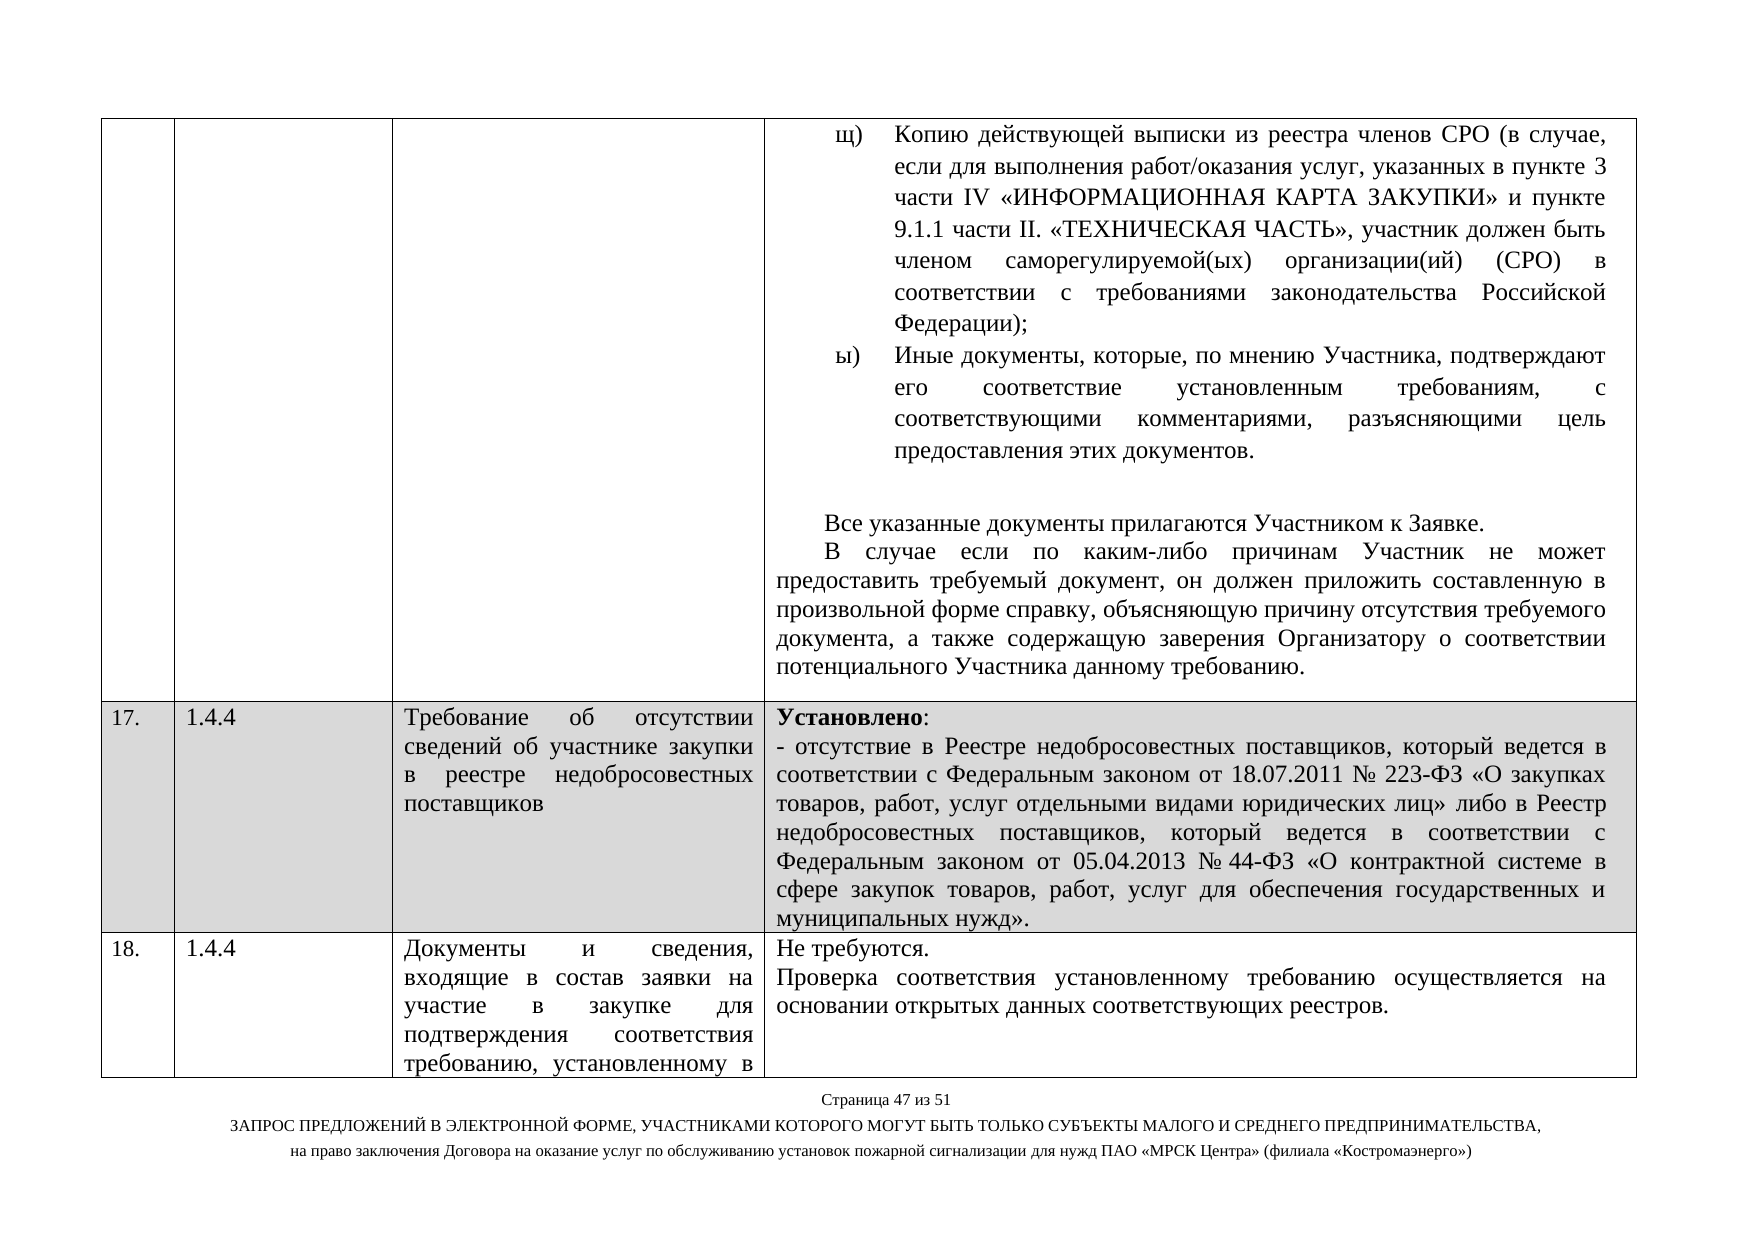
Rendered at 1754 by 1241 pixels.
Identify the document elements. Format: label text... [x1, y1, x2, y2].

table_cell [765, 933, 1636, 1077]
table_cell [765, 119, 1636, 701]
table_cell Требование об отсутствии сведений об участнике закупки в реестре недобросовестных поставщиков [393, 702, 764, 932]
table_cell [102, 933, 174, 1077]
table_cell [102, 119, 174, 701]
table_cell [393, 119, 764, 701]
table_cell [102, 702, 174, 932]
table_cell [175, 119, 392, 701]
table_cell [393, 933, 764, 1077]
table_cell 1.4.4 [175, 933, 392, 1077]
table_cell Установлено: - отсутствие в Реестре недобросовестных поставщиков, который ведется в соответствии с Федеральным законом от 18.07.2011 № 223-ФЗ «О закупках товаров, работ, услуг отдельными видами юридических лиц» либо в Реестр недобросовестных поставщиков, который ведется в соответствии с Федеральным законом от 05.04.2013 № 44-ФЗ «О контрактной системе в сфере закупок товаров, работ, услуг для обеспечения государственных и муниципальных нужд». [765, 702, 1636, 932]
table_cell 1.4.4 [175, 702, 392, 932]
